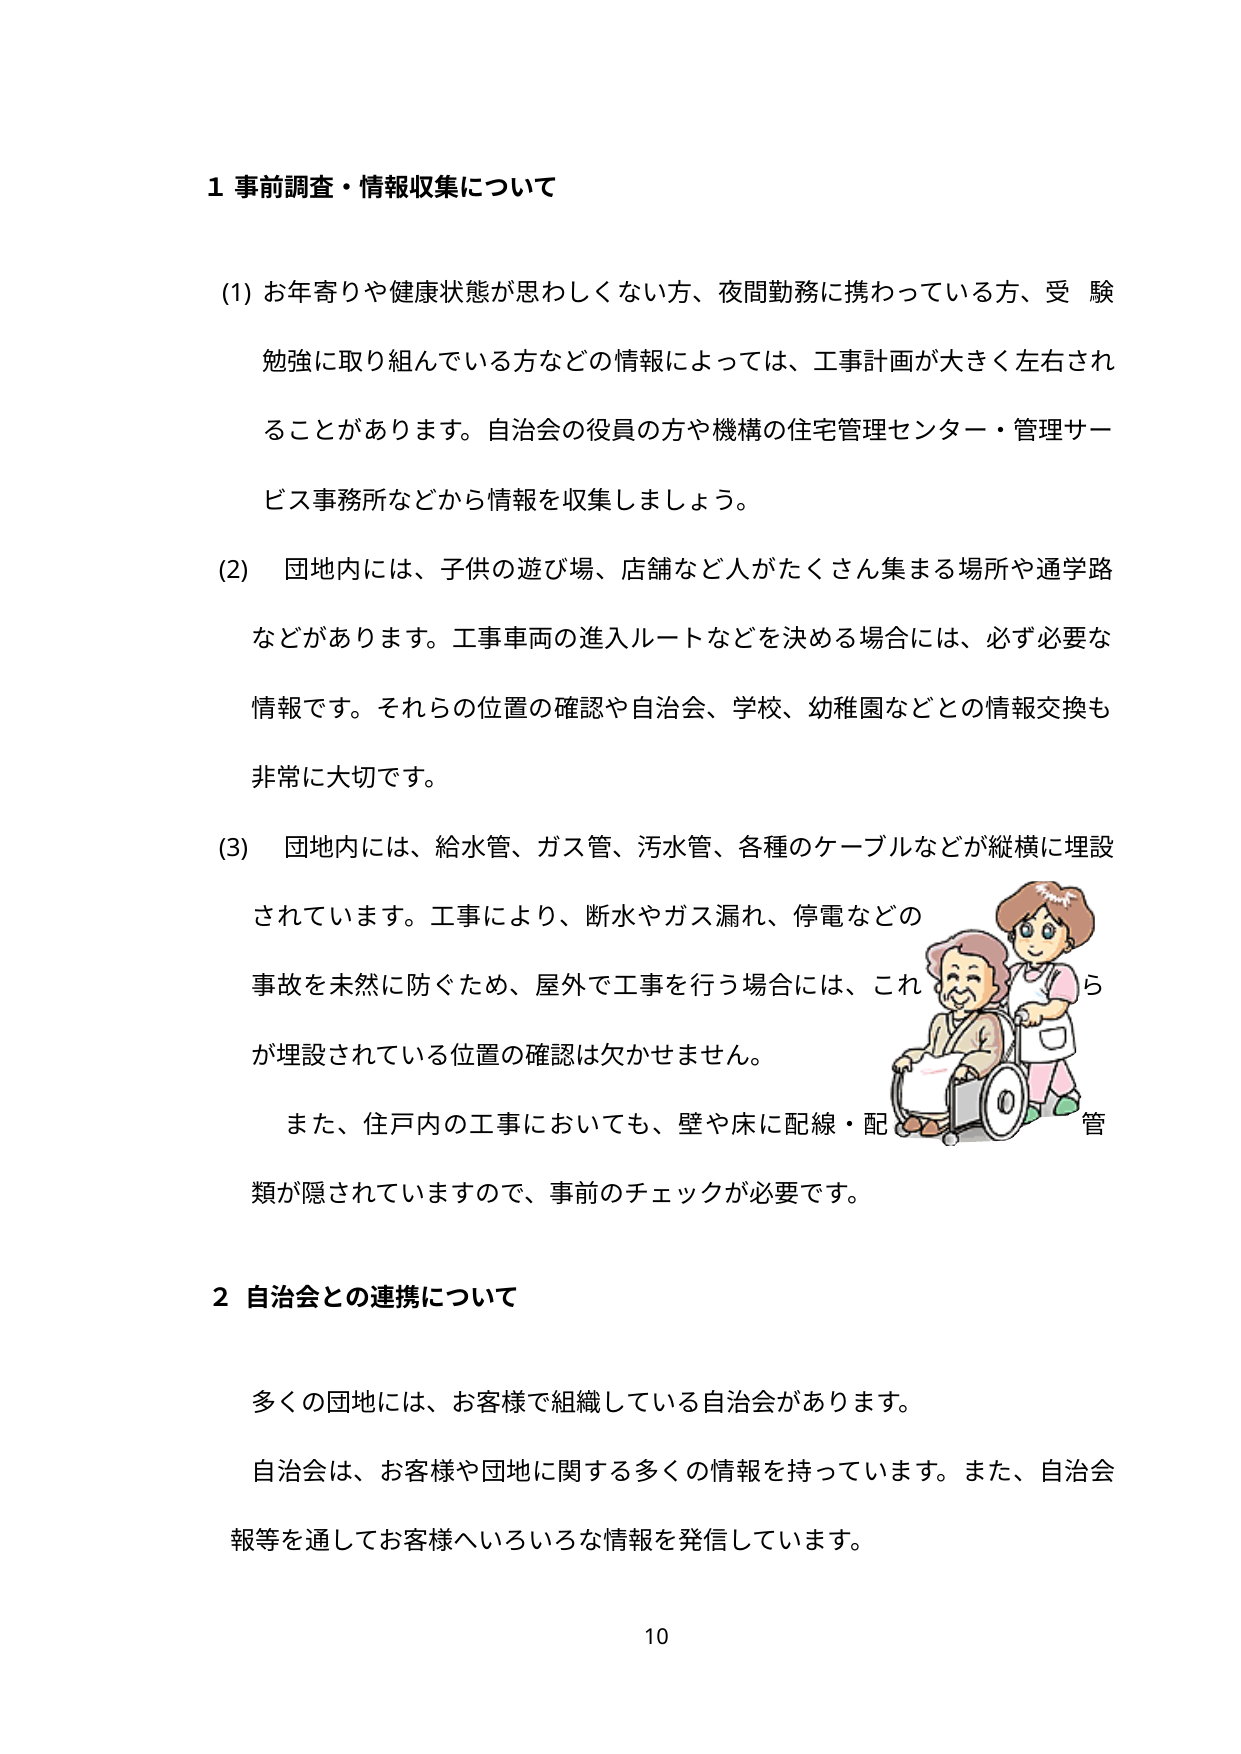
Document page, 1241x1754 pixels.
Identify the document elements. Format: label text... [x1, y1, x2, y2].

text 自治会は、お客様や団地に関する多くの情報を持っています。また、自治会報等を通してお客様へいろいろな情報を発信しています。 [230, 1400, 1116, 1539]
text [230, 1539, 1116, 1608]
list お年寄りや健康状態が思わしくない方、夜間勤務に携わっている方、受 験勉強に取り組んでいる方などの情報によっては、工事計画が大きく左右されることがあります。自治会の役員の方や機構の住宅管理センター・管理サービス事務所などから情報を収集しましょう。 [222, 221, 1116, 498]
text (3) 団地内には、給水管、ガス管、汚水管、各種のケーブルなどが縦横に埋設されています。工事により、断水やガス漏れ、停電などの事故を未然に防ぐため、屋外で工事を行う場合には、これらが埋設されている位置の確認は欠かせません。 [219, 776, 1116, 1053]
text １ 事前調査・情報収集について [197, 117, 1116, 186]
list 自治会との連携について [208, 1227, 1116, 1296]
text また、住戸内の工事においても、壁や床に配線・配管類が隠されていますので、事前のチェックが必要です。 [251, 1053, 1116, 1192]
text (2) 団地内には、子供の遊び場、店舗など人がたくさん集まる場所や通学路 などがあります。工事車両の進入ルートなどを決める場合には、必ず必要な情報です。それらの位置の確認や自治会、学校、幼稚園などとの情報交換も非常に大切です。 [219, 498, 1116, 776]
text 多くの団地には、お客様で組織している自治会があります。 [230, 1331, 1116, 1400]
